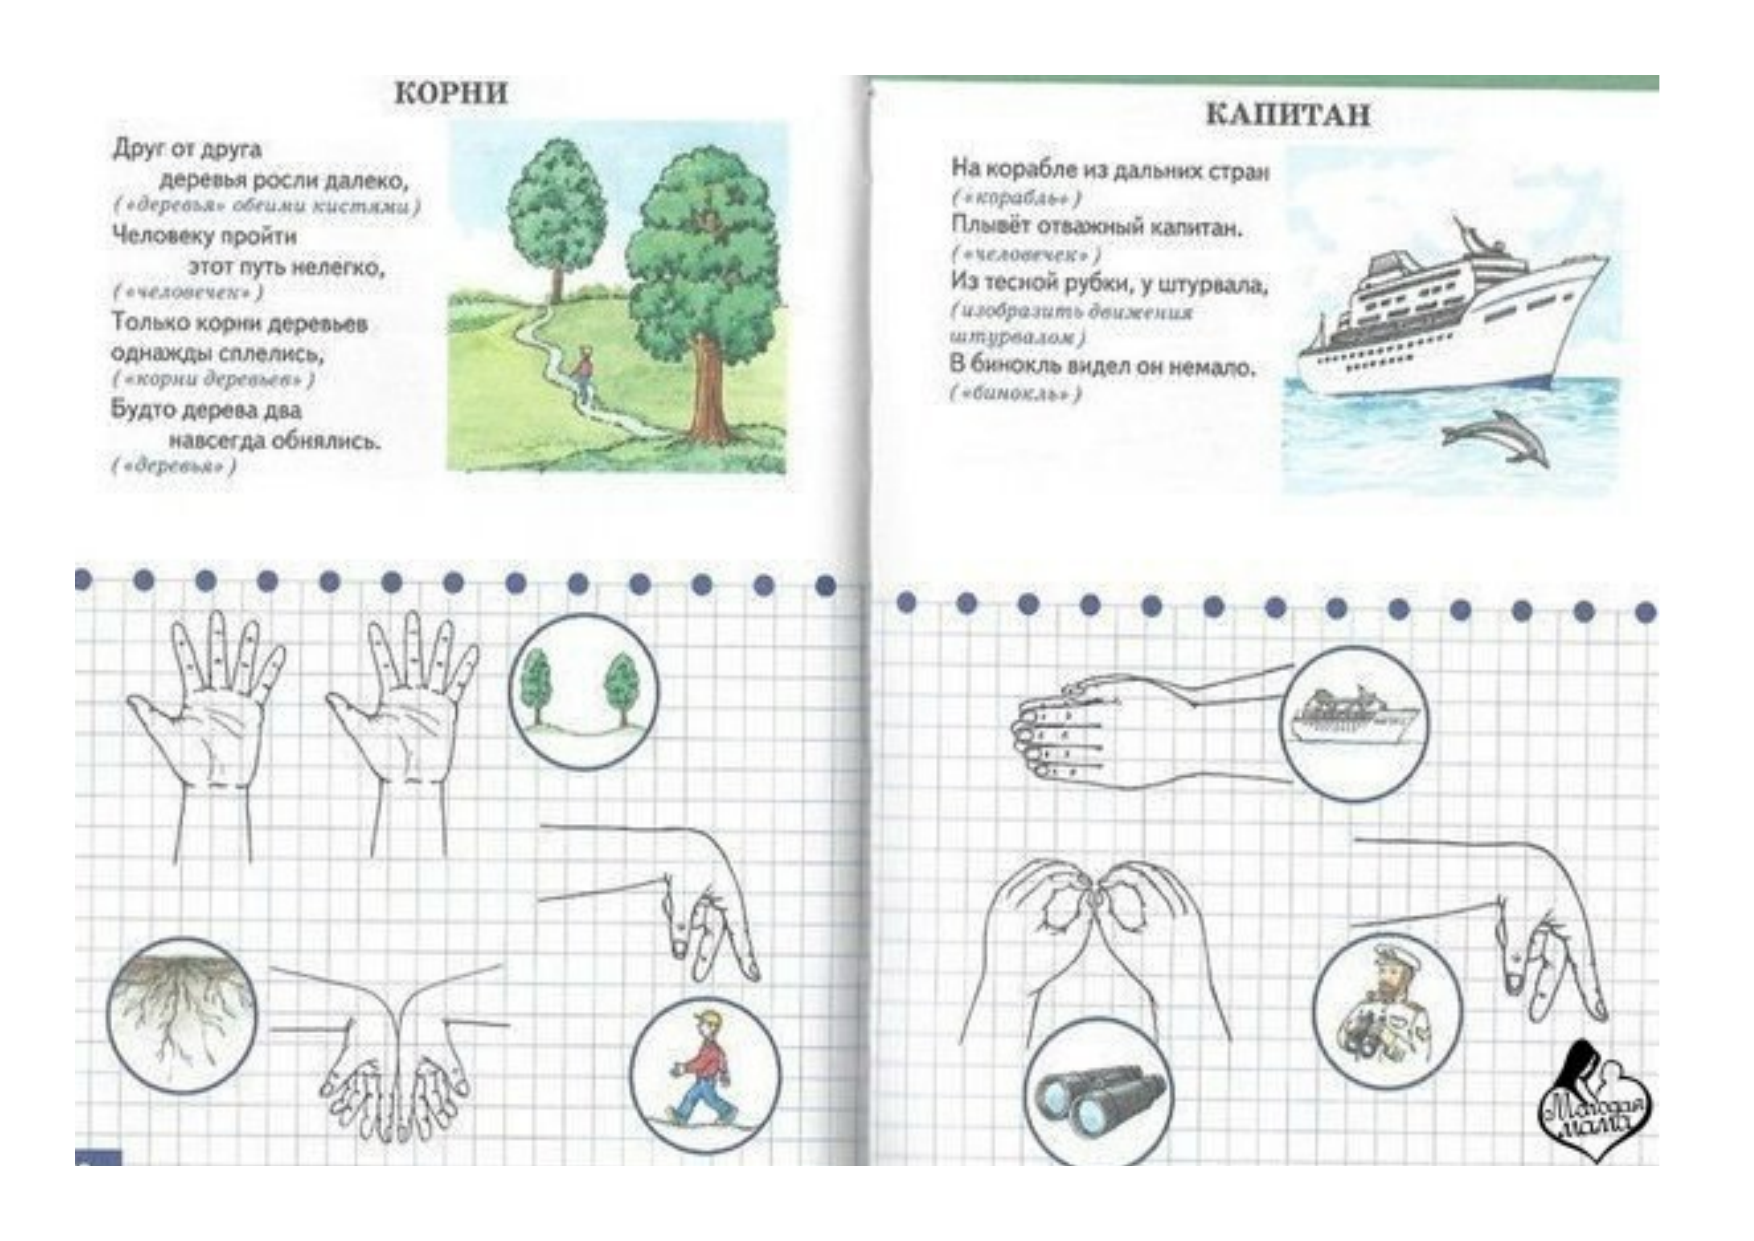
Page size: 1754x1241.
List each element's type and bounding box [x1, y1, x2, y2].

picture [75, 75, 1660, 1166]
